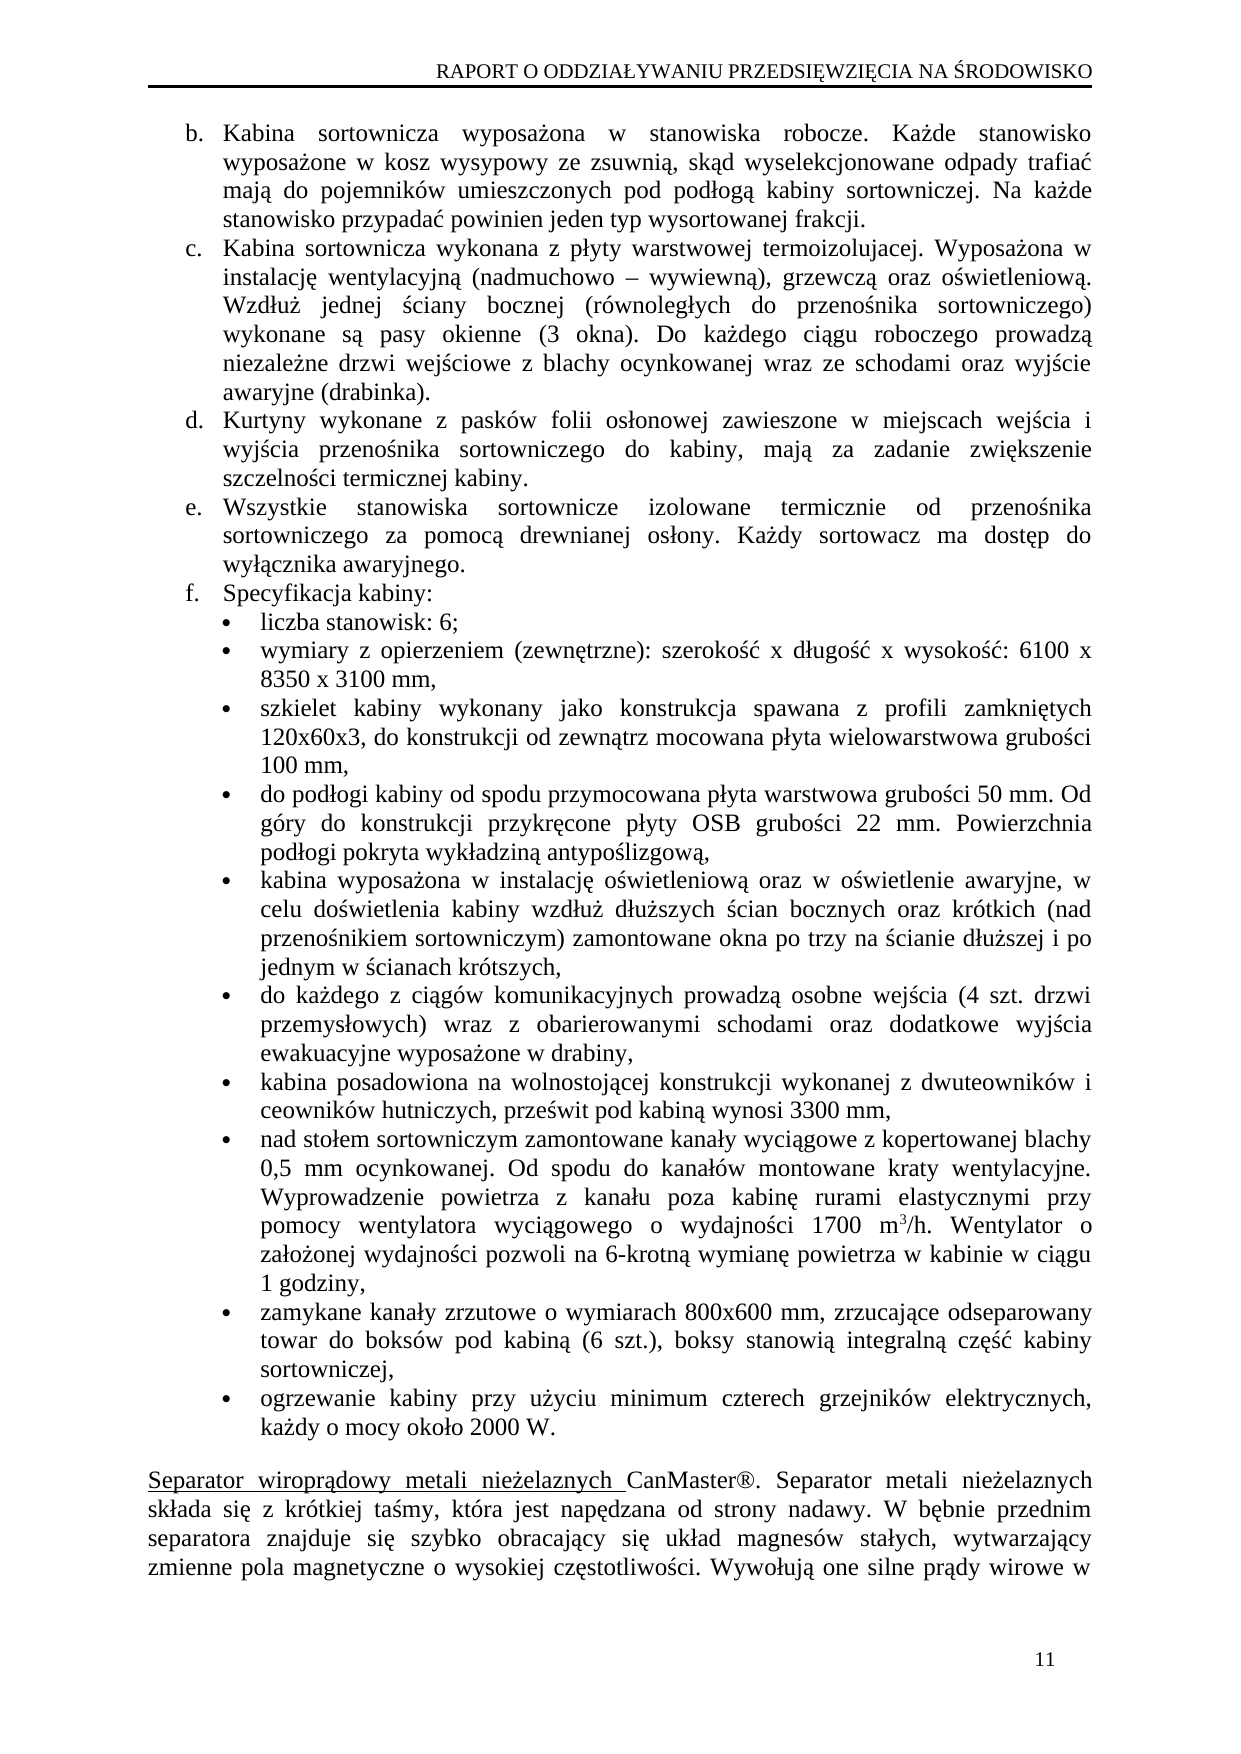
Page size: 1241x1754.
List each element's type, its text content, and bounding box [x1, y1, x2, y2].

list Specyfikacja kabiny: [185, 578, 1092, 607]
list kabina posadowiona na wolnostojącej konstrukcji wykonanej z dwuteowników i ceowników hutniczych, prześwit pod kabiną wynosi 3300 mm, [223, 1067, 1092, 1124]
list kabina wyposażona w instalację oświetleniową oraz w oświetlenie awaryjne, w celu doświetlenia kabiny wzdłuż dłuższych ścian bocznych oraz krótkich (nad przenośnikiem sortowniczym) zamontowane okna po trzy na ścianie dłuższej i po jednym w ścianach krótszych, [223, 866, 1092, 981]
list wymiary z opierzeniem (zewnętrzne): szerokość x długość x wysokość: 6100 x 8350 x 3100 mm, [223, 636, 1092, 693]
list liczba stanowisk: 6; [223, 607, 1092, 636]
list zamykane kanały zrzutowe o wymiarach 800x600 mm, zrzucające odseparowany towar do boksów pod kabiną (6 szt.), boksy stanowią integralną część kabiny sortowniczej, [223, 1297, 1092, 1383]
list do każdego z ciągów komunikacyjnych prowadzą osobne wejścia (4 szt. drzwi przemysłowych) wraz z obarierowanymi schodami oraz dodatkowe wyjścia ewakuacyjne wyposażone w drabiny, [223, 981, 1092, 1067]
list Kabina sortownicza wykonana z płyty warstwowej termoizolujacej. Wyposażona w instalację wentylacyjną (nadmuchowo – wywiewną), grzewczą oraz oświetleniową. Wzdłuż jednej ściany bocznej (równoległych do przenośnika sortowniczego) wykonane są pasy okienne (3 okna). Do każdego ciągu roboczego prowadzą niezależne drzwi wejściowe z blachy ocynkowanej wraz ze schodami oraz wyjście awaryjne (drabinka). [185, 233, 1092, 406]
list szkielet kabiny wykonany jako konstrukcja spawana z profili zamkniętych 120x60x3, do konstrukcji od zewnątrz mocowana płyta wielowarstwowa grubości 100 mm, [223, 693, 1092, 779]
list Wszystkie stanowiska sortownicze izolowane termicznie od przenośnika sortowniczego za pomocą drewnianej osłony. Każdy sortowacz ma dostęp do wyłącznika awaryjnego. [185, 492, 1092, 578]
list Kabina sortownicza wyposażona w stanowiska robocze. Każde stanowisko wyposażone w kosz wysypowy ze zsuwnią, skąd wyselekcjonowane odpady trafiać mają do pojemników umieszczonych pod podłogą kabiny sortowniczej. Na każde stanowisko przypadać powinien jeden typ wysortowanej frakcji. [185, 118, 1092, 233]
list do podłogi kabiny od spodu przymocowana płyta warstwowa grubości 50 mm. Od góry do konstrukcji przykręcone płyty OSB grubości 22 mm. Powierzchnia podłogi pokryta wykładziną antypoślizgową, [223, 779, 1092, 866]
list ogrzewanie kabiny przy użyciu minimum czterech grzejników elektrycznych, każdy o mocy około 2000 W. [223, 1383, 1092, 1441]
list Kurtyny wykonane z pasków folii osłonowej zawieszone w miejscach wejścia i wyjścia przenośnika sortowniczego do kabiny, mają za zadanie zwiększenie szczelności termicznej kabiny. [185, 406, 1092, 492]
list nad stołem sortowniczym zamontowane kanały wyciągowe z kopertowanej blachy 0,5 mm ocynkowanej. Od spodu do kanałów montowane kraty wentylacyjne. Wyprowadzenie powietrza z kanału poza kabinę rurami elastycznymi przy pomocy wentylatora wyciągowego o wydajności 1700 m3/h. Wentylator o założonej wydajności pozwoli na 6-krotną wymianę powietrza w kabinie w ciągu 1 godziny, [223, 1124, 1092, 1297]
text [148, 1466, 1092, 1581]
